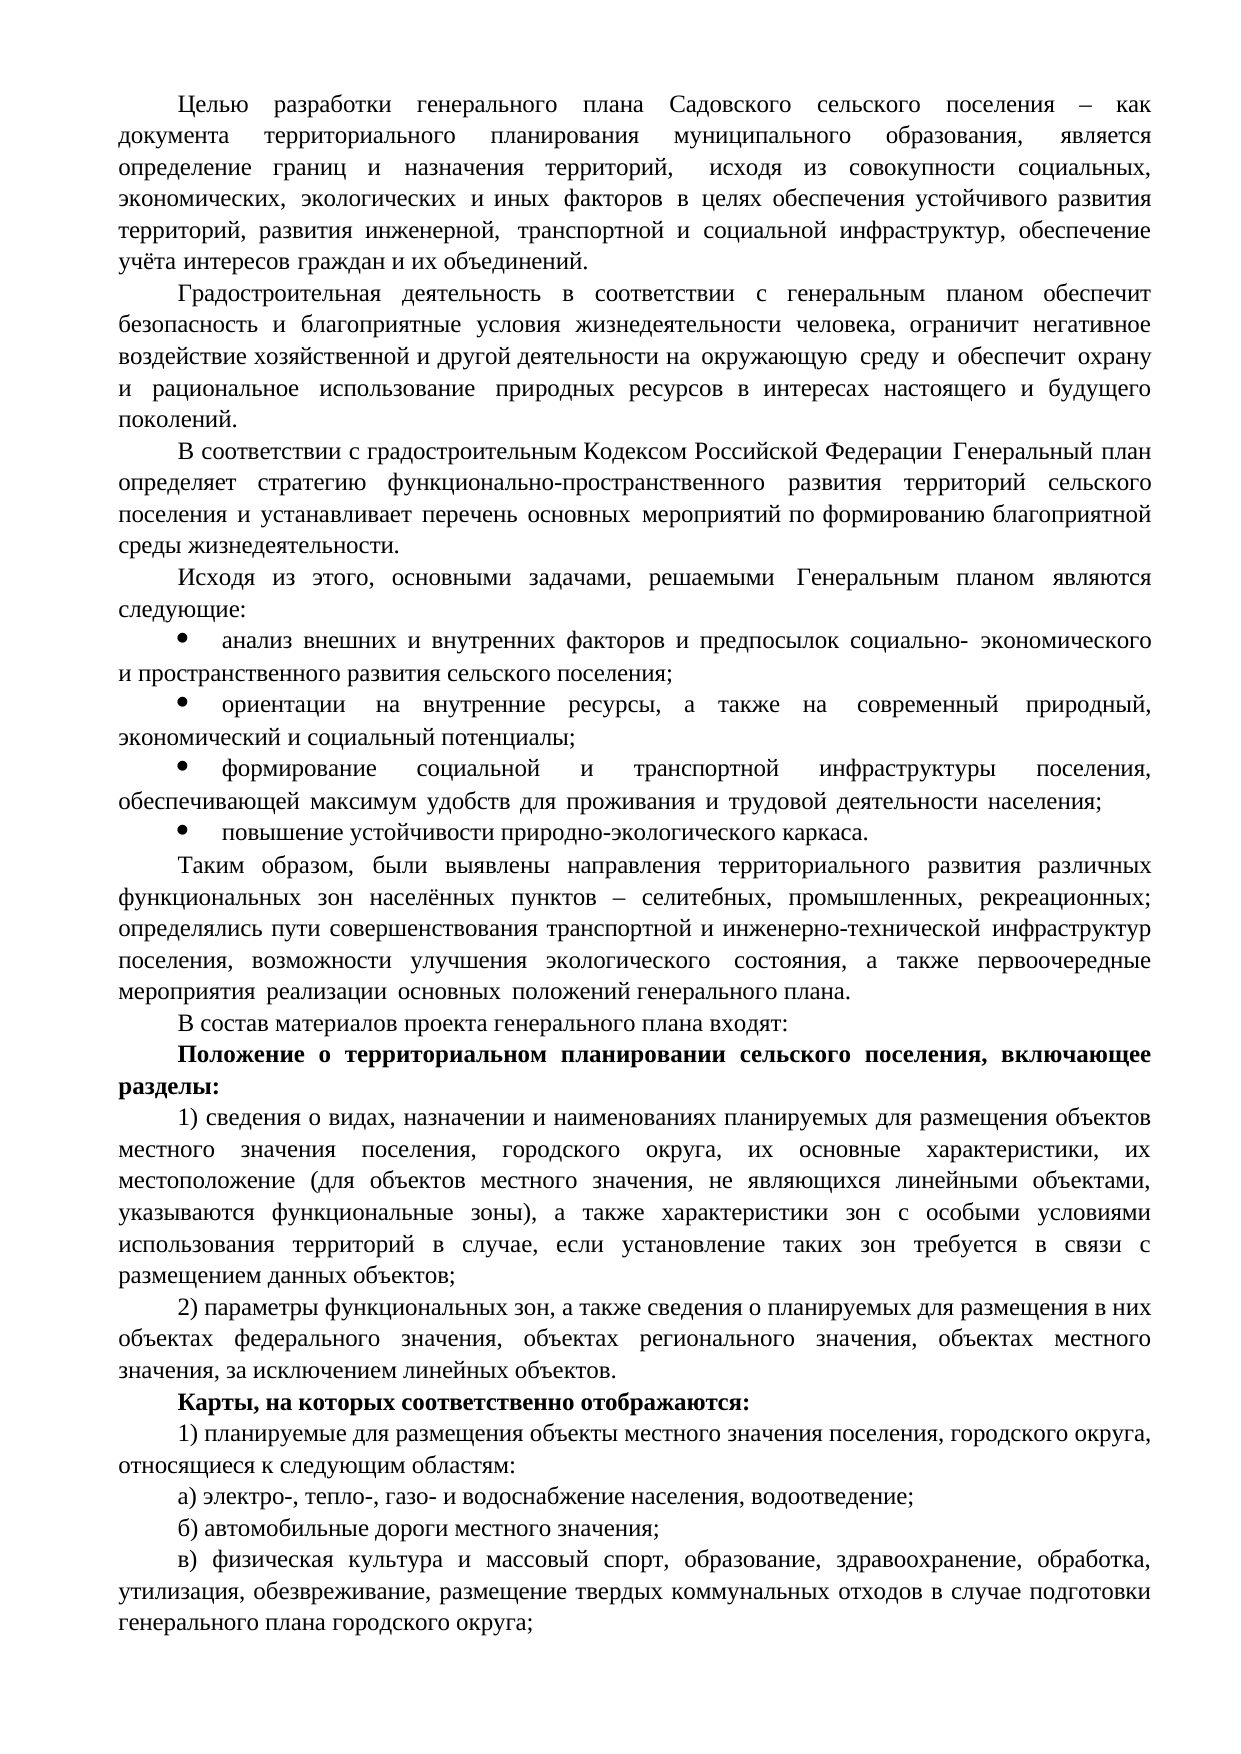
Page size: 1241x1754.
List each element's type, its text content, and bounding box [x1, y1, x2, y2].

text Карты, на которых соответственно отображаются: [118, 1387, 1152, 1415]
text Таким образом, были выявлены направления территориального развития различных функциональных зон населённых пунктов – селитебных, промышленных, рекреационных; определялись пути совершенствования транспортной и инженерно-технической инфраструктур поселения, возможности улучшения экологического состояния, а также первоочередные мероприятия реализации основных положений генерального плана. [118, 850, 1152, 1005]
text Целью разработки генерального плана Садовского сельского поселения – как документа территориального планирования муниципального образования, является определение границ и назначения территорий, исходя из совокупности социальных, экономических, экологических и иных факторов в целях обеспечения устойчивого развития территорий, развития инженерной, транспортной и социальной инфраструктур, обеспечение учёта интересов граждан и их объединений. [118, 89, 1152, 275]
text В соответствии с градостроительным Кодексом Российской Федерации Генеральный план определяет стратегию функционально-пространственного развития территорий сельского поселения и устанавливает перечень основных мероприятий по формированию благоприятной среды жизнедеятельности. [118, 436, 1152, 559]
list повышение устойчивости природно-экологического каркаса. [118, 817, 1152, 847]
text 2) параметры функциональных зон, а также сведения о планируемых для размещения в них объектах федерального значения, объектах регионального значения, объектах местного значения, за исключением линейных объектов. [118, 1292, 1152, 1384]
list анализ внешних и внутренних факторов и предпосылок социально- экономического и пространственного развития сельского поселения; [118, 625, 1152, 686]
text Исходя из этого, основными задачами, решаемыми Генеральным планом являются следующие: [118, 562, 1152, 622]
text в) физическая культура и массовый спорт, образование, здравоохранение, обработка, утилизация, обезвреживание, размещение твердых коммунальных отходов в случае подготовки генерального плана городского округа; [118, 1544, 1152, 1636]
text Положение о территориальном планировании сельского поселения, включающее разделы: [118, 1039, 1152, 1100]
list формирование социальной и транспортной инфраструктуры поселения, обеспечивающей максимум удобств для проживания и трудовой деятельности населения; [118, 753, 1152, 814]
text Градостроительная деятельность в соответствии с генеральным планом обеспечит безопасность и благоприятные условия жизнедеятельности человека, ограничит негативное воздействие хозяйственной и другой деятельности на окружающую среду и обеспечит охрану и рациональное использование природных ресурсов в интересах настоящего и будущего поколений. [118, 278, 1152, 433]
text а) электро-, тепло-, газо- и водоснабжение населения, водоотведение; [118, 1481, 1152, 1510]
text В состав материалов проекта генерального плана входят: [118, 1008, 1152, 1037]
list ориентации на внутренние ресурсы, а также на современный природный, экономический и социальный потенциалы; [118, 689, 1152, 751]
text б) автомобильные дороги местного значения; [118, 1513, 1152, 1542]
text 1) сведения о видах, назначении и наименованиях планируемых для размещения объектов местного значения поселения, городского округа, их основные характеристики, их местоположение (для объектов местного значения, не являющихся линейными объектами, указываются функциональные зоны), а также характеристики зон с особыми условиями использования территорий в случае, если установление таких зон требуется в связи с размещением данных объектов; [118, 1102, 1152, 1289]
text 1) планируемые для размещения объекты местного значения поселения, городского округа, относящиеся к следующим областям: [118, 1418, 1152, 1478]
